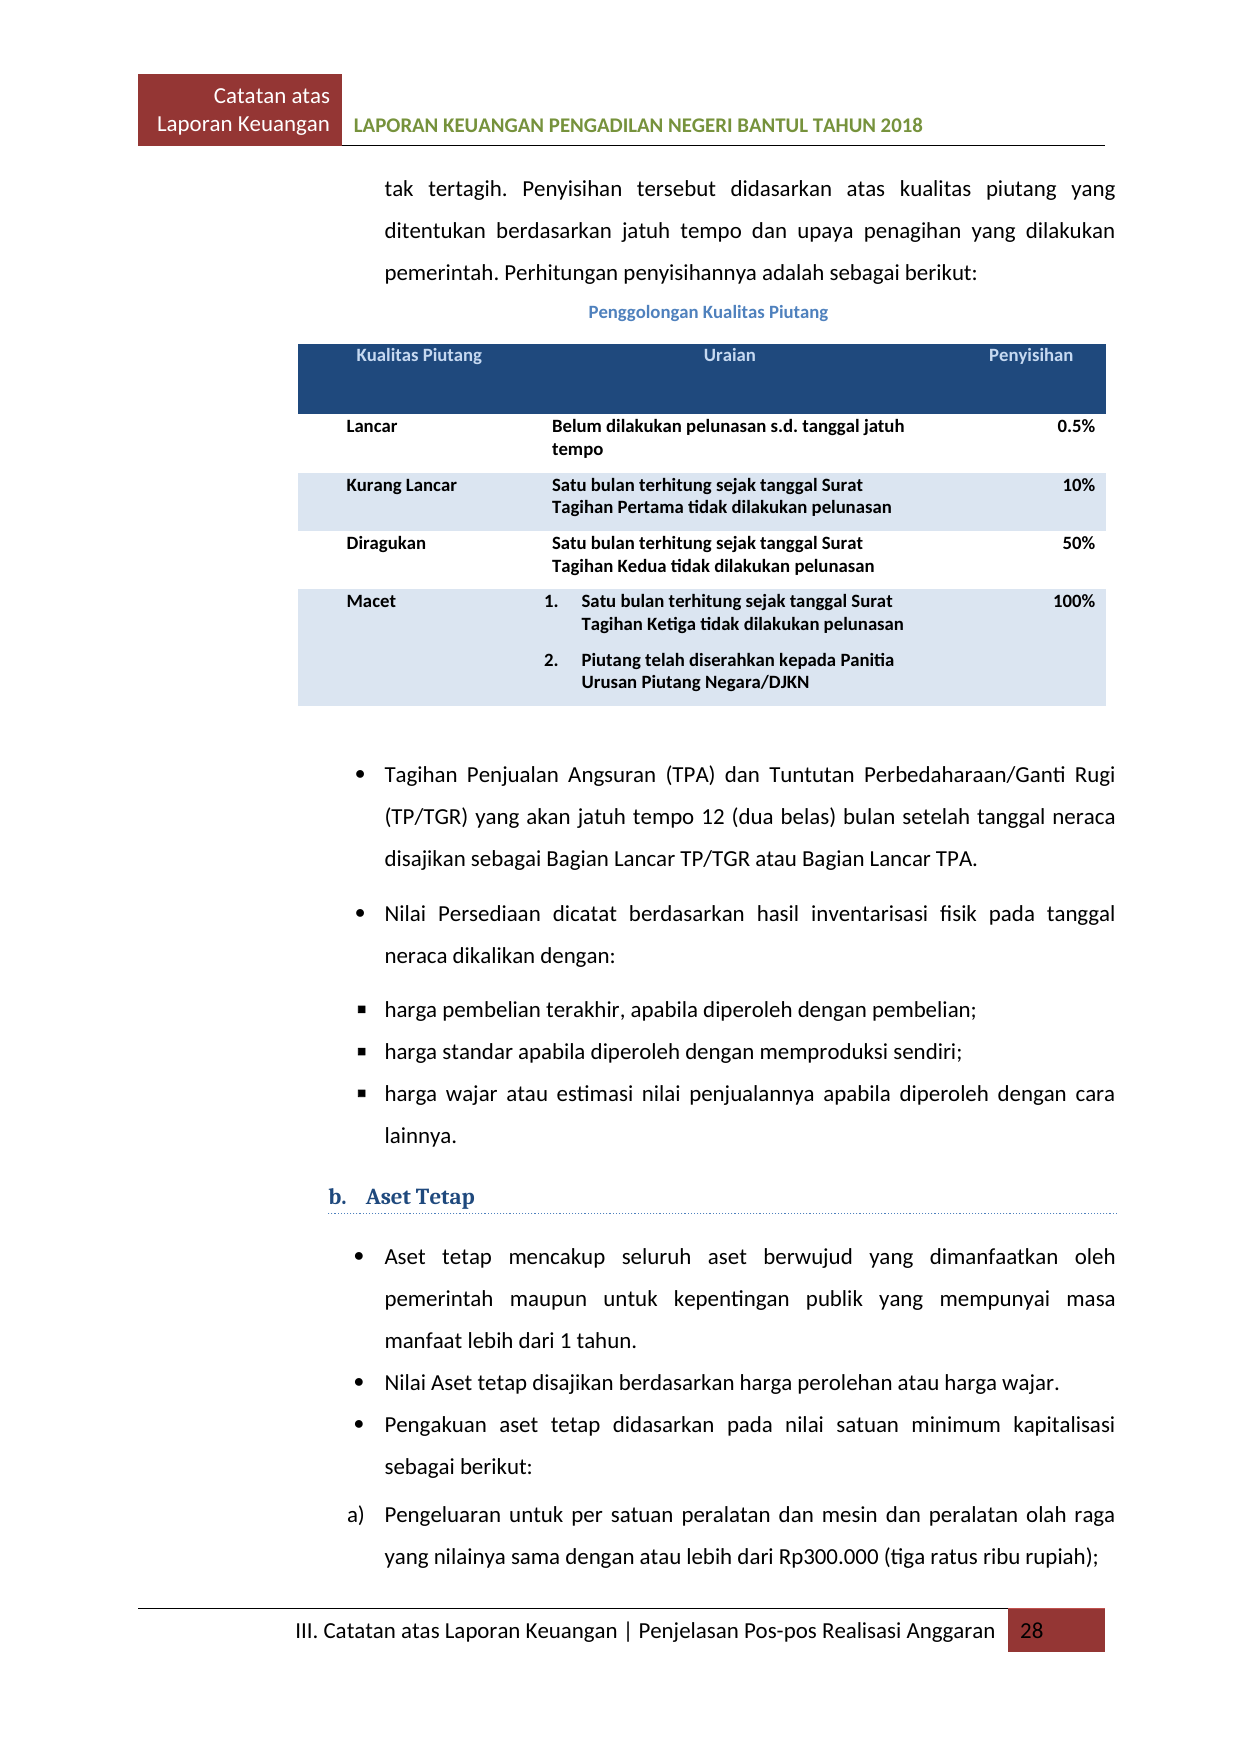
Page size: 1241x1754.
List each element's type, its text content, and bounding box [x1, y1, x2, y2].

table_cell Kurang Lancar [298, 473, 503, 531]
table_cell Diragukan [298, 531, 503, 589]
table_cell Satu bulan terhitung sejak tanggal Surat Tagihan Kedua tidak dilakukan pelunasan [503, 531, 919, 589]
table_cell Belum dilakukan pelunasan s.d. tanggal jatuh tempo [503, 414, 919, 473]
table_cell 0.5% [919, 414, 1106, 473]
list harga standar apabila diperoleh dengan memproduksi sendiri; [356, 1037, 1117, 1065]
list Aset tetap mencakup seluruh aset berwujud yang dimanfaatkan oleh pemerintah maupun untuk kepentingan publik yang mempunyai masa manfaat lebih dari 1 tahun. [355, 1242, 1117, 1354]
list Nilai Persediaan dicatat berdasarkan hasil inventarisasi fisik pada tanggal neraca dikalikan dengan: [356, 899, 1117, 969]
list Tagihan Penjualan Angsuran (TPA) dan Tuntutan Perbedaharaan/Ganti Rugi (TP/TGR) yang akan jatuh tempo 12 (dua belas) bulan setelah tanggal neraca disajikan sebagai Bagian Lancar TP/TGR atau Bagian Lancar TPA. [356, 761, 1117, 872]
list Nilai Aset tetap disajikan berdasarkan harga perolehan atau harga wajar. [355, 1368, 1117, 1396]
table_header Penyisihan [919, 344, 1106, 414]
subtitle Aset Tetap [328, 1184, 1117, 1213]
list harga pembelian terakhir, apabila diperoleh dengan pembelian; [356, 995, 1117, 1023]
table_cell Satu bulan terhitung sejak tanggal Surat Tagihan Ketiga tidak dilakukan pelunasan Piutang telah diserahkan kepada Panitia Urusan Piutang Negara/DJKN [503, 589, 919, 706]
table_cell 10% [919, 473, 1106, 531]
table_header Kualitas Piutang [298, 344, 503, 414]
table_header Uraian [503, 344, 919, 414]
table_cell Lancar [298, 414, 503, 473]
table_cell Satu bulan terhitung sejak tanggal Surat Tagihan Pertama tidak dilakukan pelunasan [503, 473, 919, 531]
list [356, 174, 1117, 286]
table_cell 100% [919, 589, 1106, 706]
table_cell Macet [298, 589, 503, 706]
list Pengakuan aset tetap didasarkan pada nilai satuan minimum kapitalisasi sebagai berikut: [355, 1410, 1117, 1480]
list harga wajar atau estimasi nilai penjualannya apabila diperoleh dengan cara lainnya. [356, 1079, 1117, 1149]
table_cell 50% [919, 531, 1106, 589]
text Penggolongan Kualitas Piutang [225, 300, 1117, 323]
list Pengeluaran untuk per satuan peralatan dan mesin dan peralatan olah raga yang nilainya sama dengan atau lebih dari Rp300.000 (tiga ratus ribu rupiah); [347, 1500, 1117, 1570]
